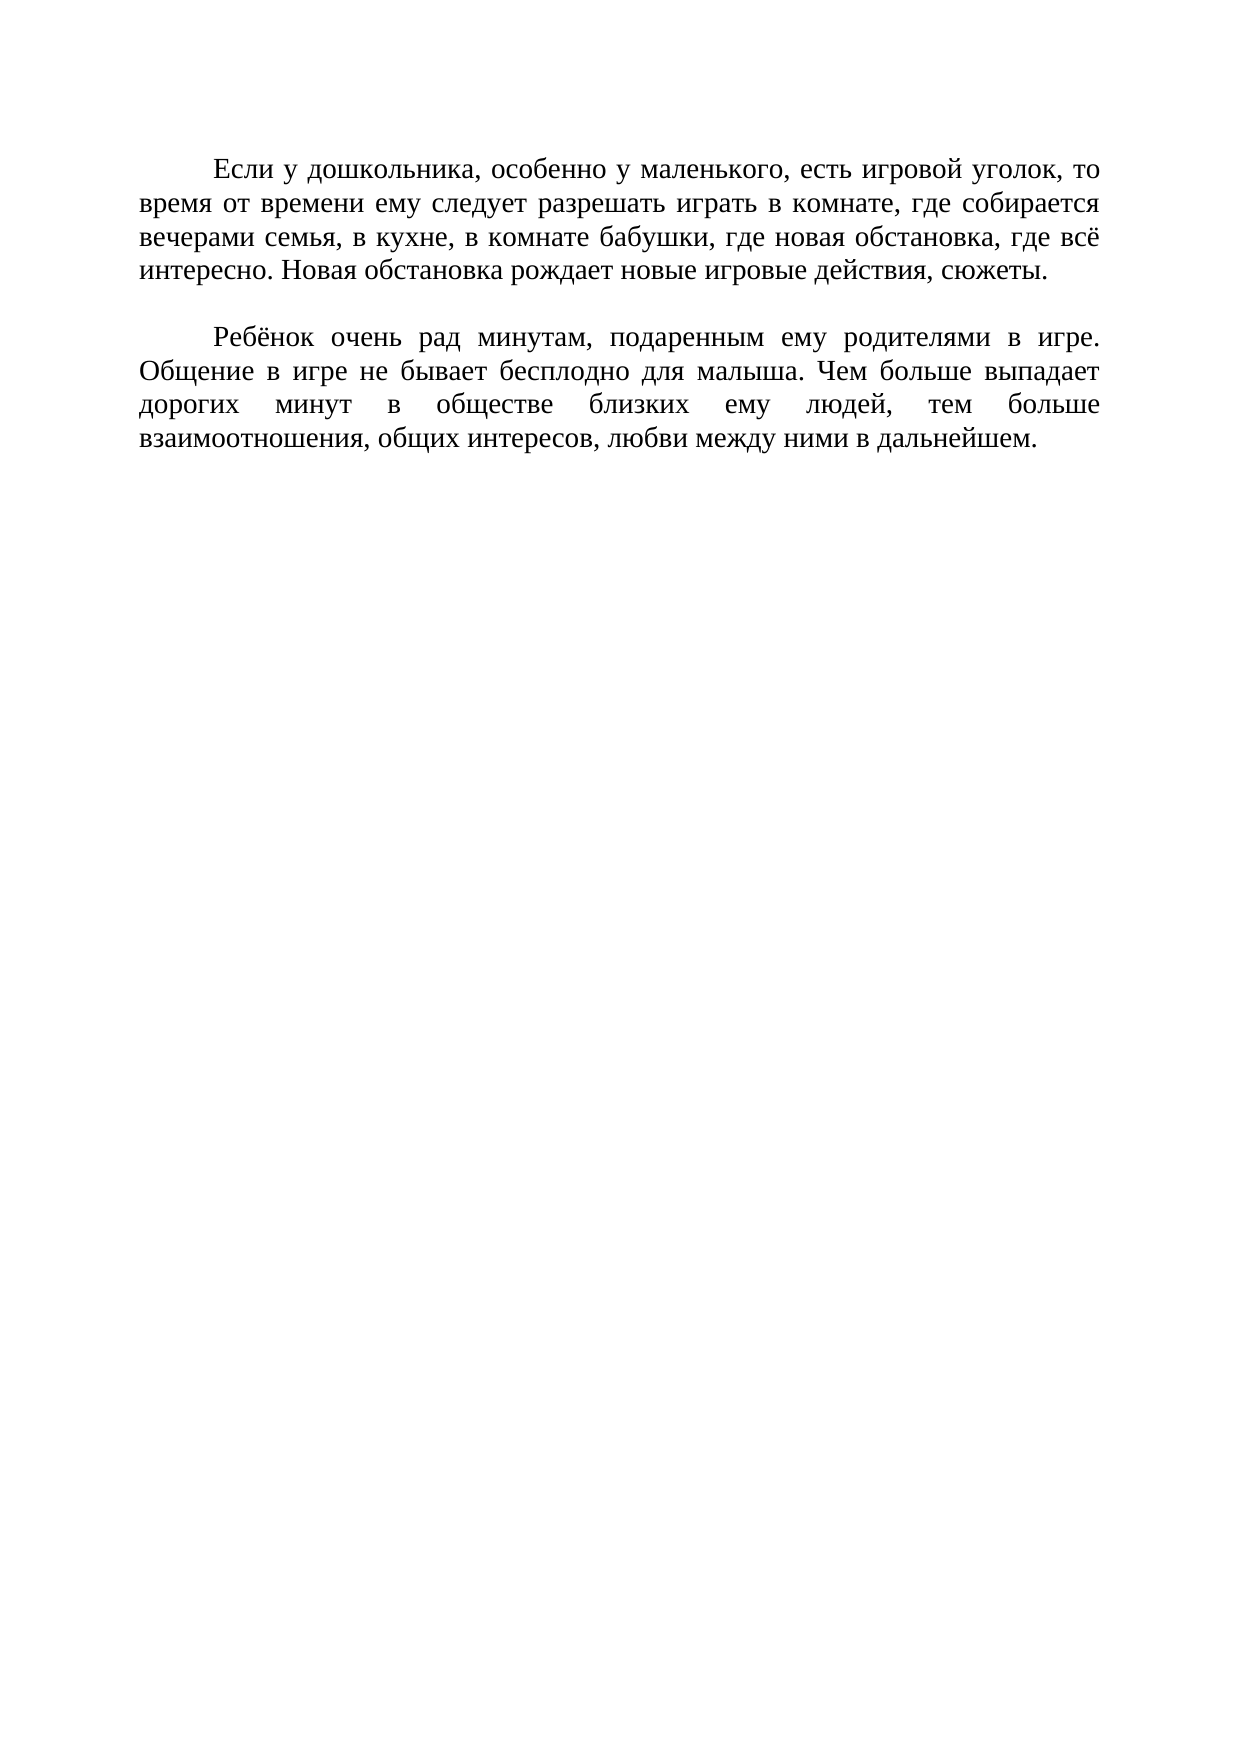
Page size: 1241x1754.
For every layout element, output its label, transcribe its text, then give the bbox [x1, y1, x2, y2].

text Если у дошкольника, особенно у маленького, есть игровой уголок, то время от времени ему следует разрешать играть в комнате, где собирается вечерами семья, в кухне, в комнате бабушки, где новая обстановка, где всё интересно. Новая обстановка рождает новые игровые действия, сюжеты. [139, 152, 1101, 286]
text Ребёнок очень рад минутам, подаренным ему родителями в игре. Общение в игре не бывает бесплодно для малыша. Чем больше выпадает дорогих минут в обществе близких ему людей, тем больше взаимоотношения, общих интересов, любви между ними в дальнейшем. [139, 319, 1101, 453]
